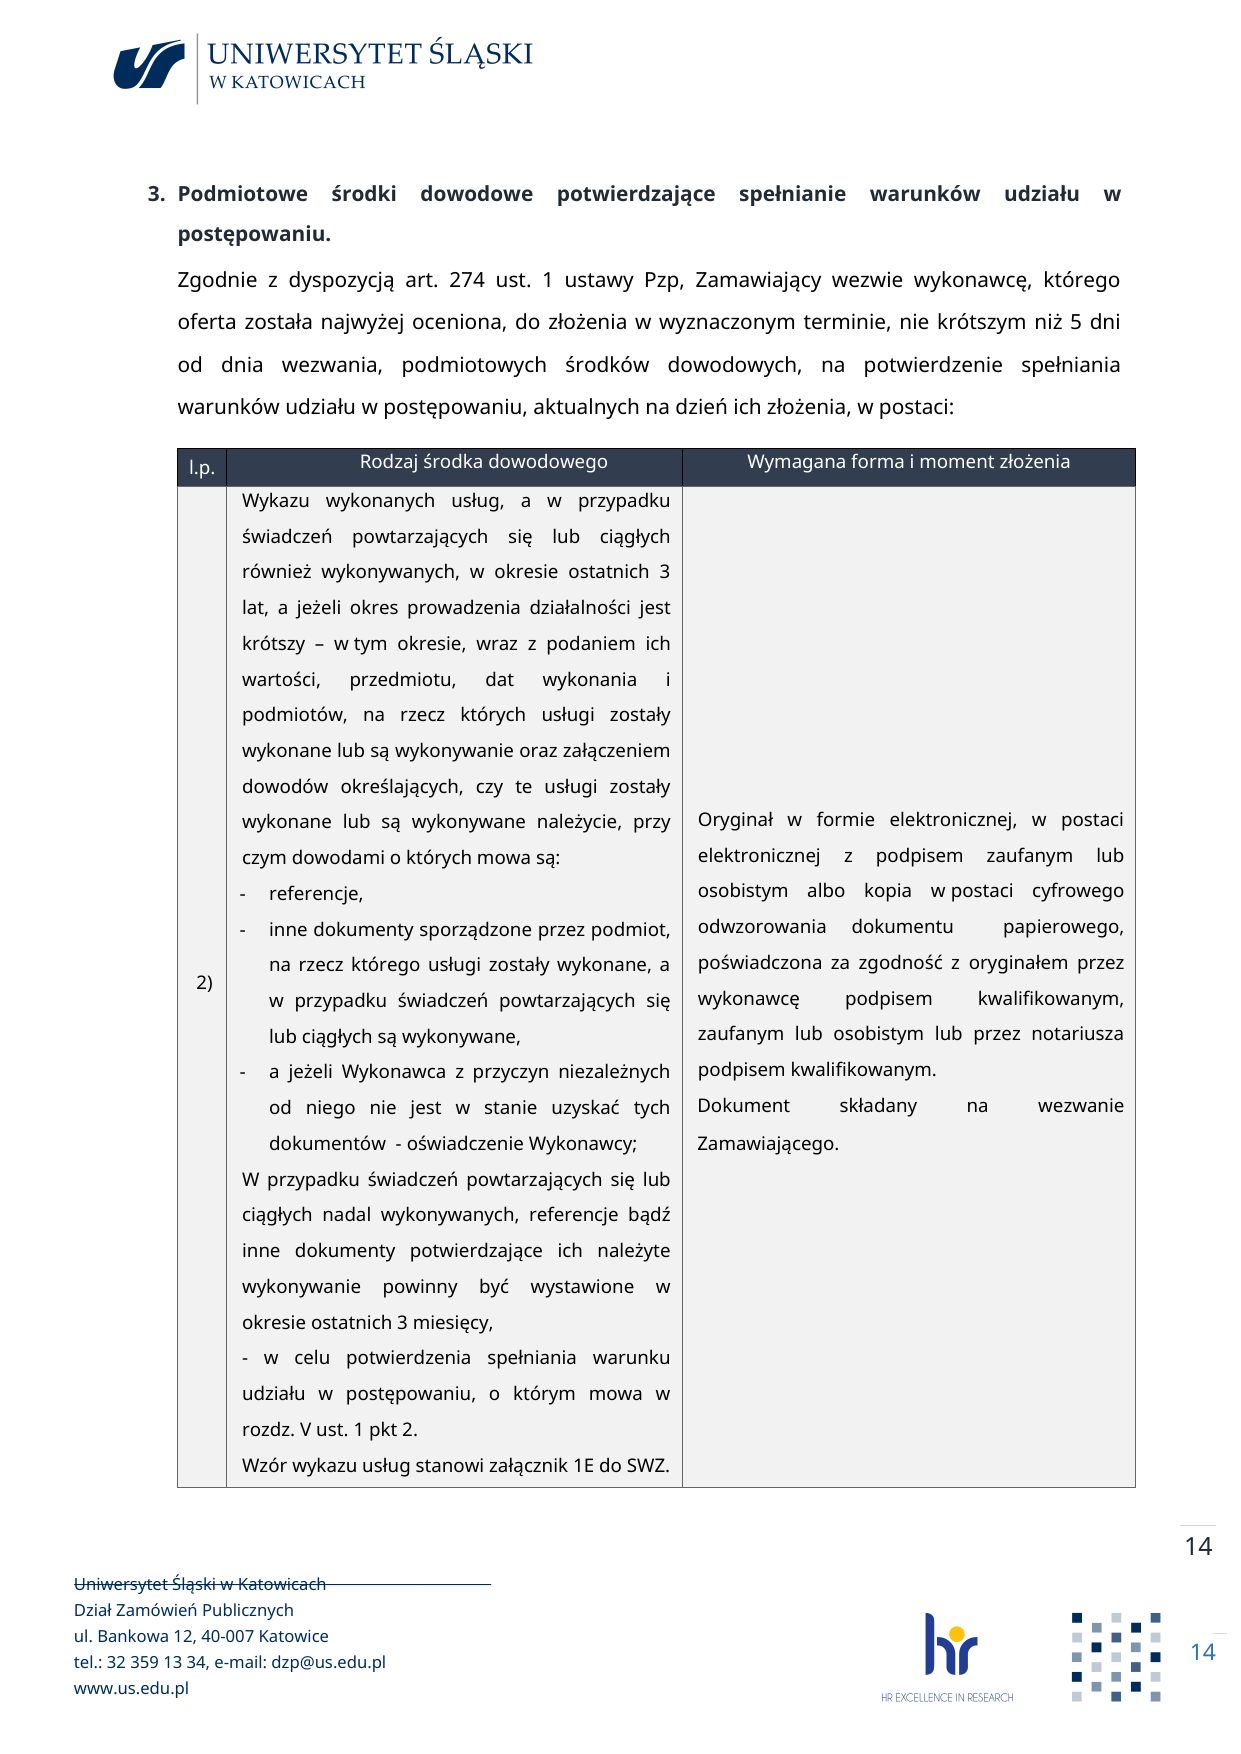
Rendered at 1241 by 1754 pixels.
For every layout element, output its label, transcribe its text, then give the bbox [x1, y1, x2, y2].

text Zgodnie z dyspozycją art. 274 ust. 1 ustawy Pzp, Zamawiający wezwie wykonawcę, którego oferta została najwyżej oceniona, do złożenia w wyznaczonym terminie, nie krótszym niż 5 dni od dnia wezwania, podmiotowych środków dowodowych, na potwierdzenie spełniania warunków udziału w postępowaniu, aktualnych na dzień ich złożenia, w postaci: [177, 265, 1122, 421]
table_header l.p. [178, 449, 226, 486]
table_cell Oryginał w formie elektronicznej, w postaci elektronicznej z podpisem zaufanym lub osobistym albo kopia w postaci cyfrowego odwzorowania dokumentu papierowego, poświadczona za zgodność z oryginałem przez wykonawcę podpisem kwalifikowanym, zaufanym lub osobistym lub przez notariusza podpisem kwalifikowanym. Dokument składany na wezwanie Zamawiającego. [683, 487, 1135, 1487]
table_header Rodzaj środka dowodowego [227, 449, 682, 486]
picture [0, 0, 1236, 139]
table_header Wymagana forma i moment złożenia [683, 449, 1135, 486]
picture [813, 1485, 1190, 1731]
table_cell Wykazu wykonanych usług, a w przypadku świadczeń powtarzających się lub ciągłych również wykonywanych, w okresie ostatnich 3 lat, a jeżeli okres prowadzenia działalności jest krótszy – w tym okresie, wraz z podaniem ich wartości, przedmiotu, dat wykonania i podmiotów, na rzecz których usługi zostały wykonane lub są wykonywanie oraz załączeniem dowodów określających, czy te usługi zostały wykonane lub są wykonywane należycie, przy czym dowodami o których mowa są: referencje, inne dokumenty sporządzone przez podmiot, na rzecz którego usługi zostały wykonane, a w przypadku świadczeń powtarzających się lub ciągłych są wykonywane, a jeżeli Wykonawca z przyczyn niezależnych od niego nie jest w stanie uzyskać tych dokumentów - oświadczenie Wykonawcy; W przypadku świadczeń powtarzających się lub ciągłych nadal wykonywanych, referencje bądź inne dokumenty potwierdzające ich należyte wykonywanie powinny być wystawione w okresie ostatnich 3 miesięcy, - w celu potwierdzenia spełniania warunku udziału w postępowaniu, o którym mowa w rozdz. V ust. 1 pkt 2. Wzór wykazu usług stanowi załącznik 1E do SWZ. [227, 487, 682, 1487]
table_cell 2) [178, 487, 226, 1487]
subtitle Podmiotowe środki dowodowe potwierdzające spełnianie warunków udziału w postępowaniu. [148, 179, 1122, 247]
picture [0, 1575, 492, 1593]
